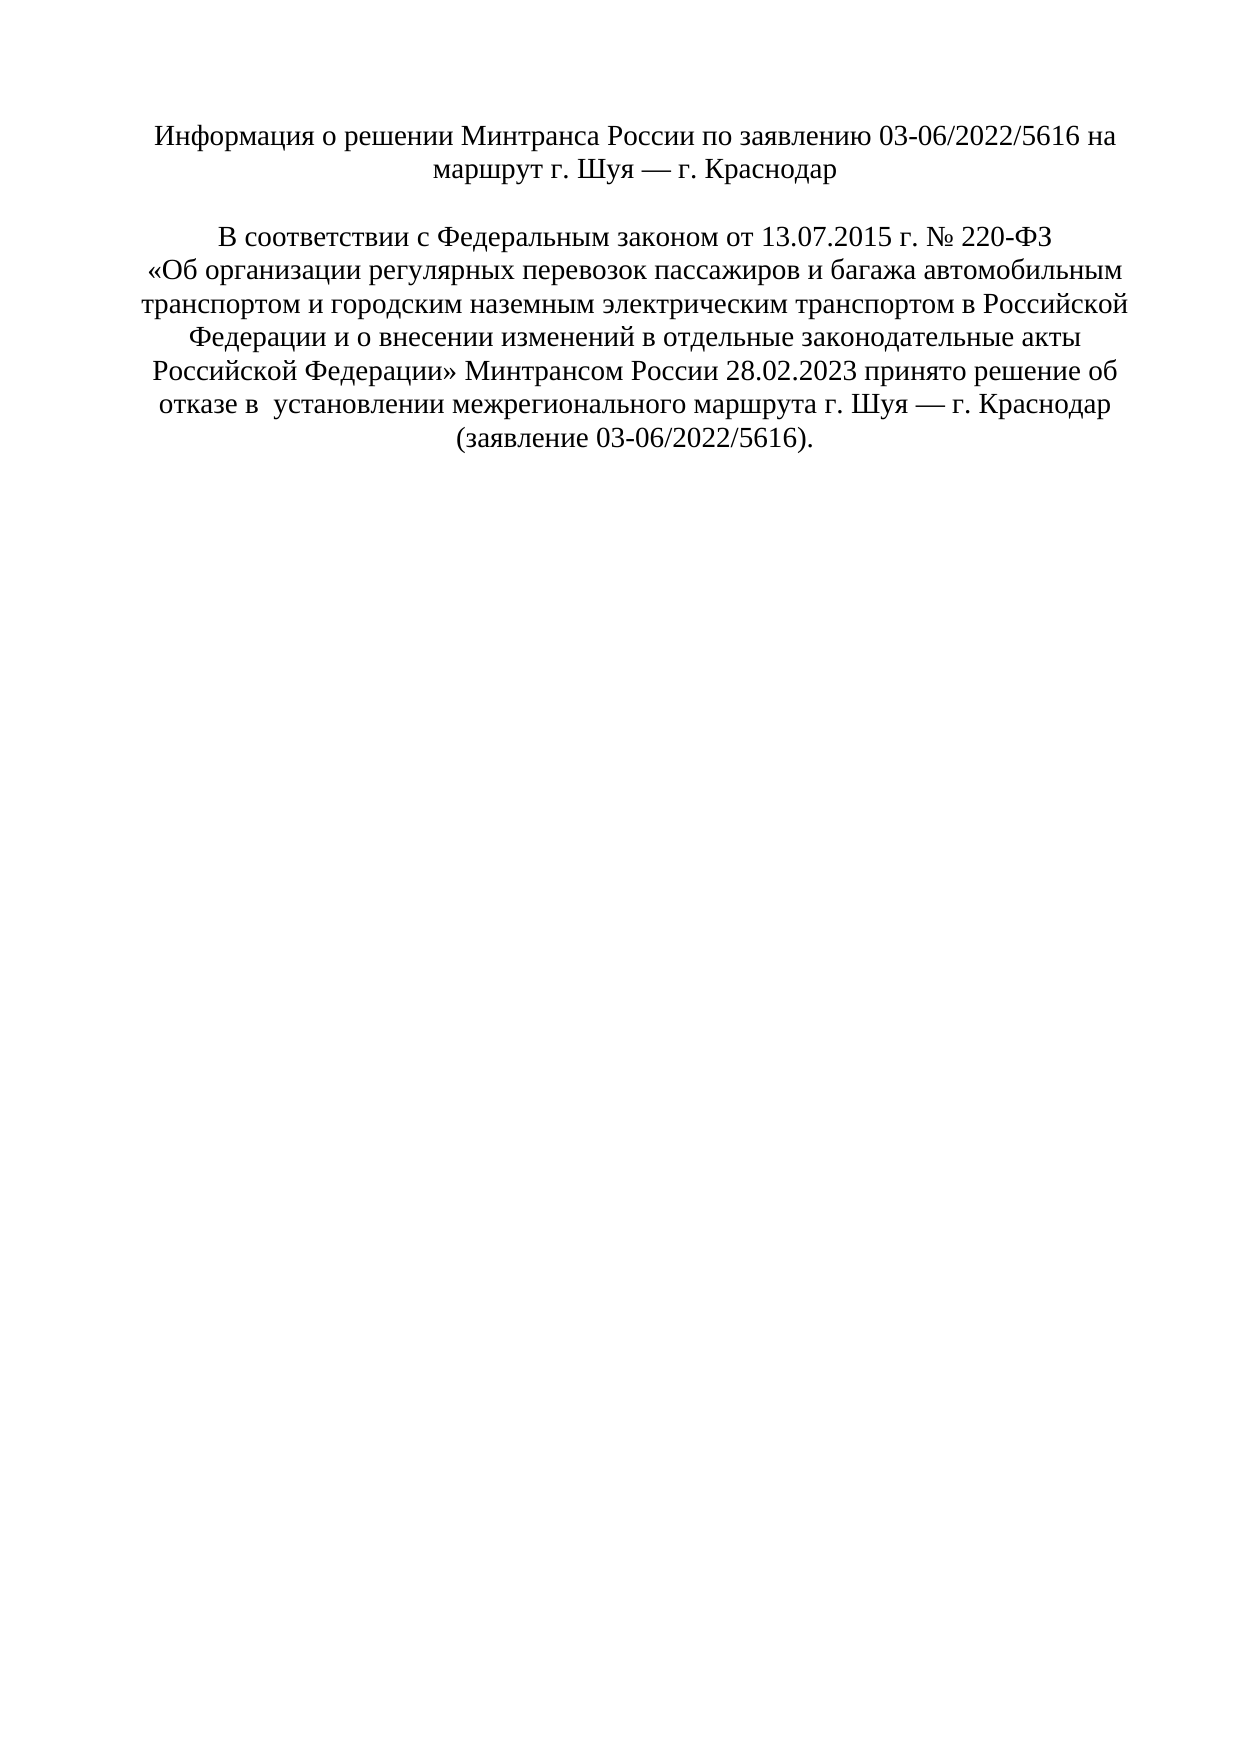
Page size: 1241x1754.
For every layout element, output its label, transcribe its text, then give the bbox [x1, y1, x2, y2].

text В соответствии с Федеральным законом от 13.07.2015 г. № 220-ФЗ «Об организации регулярных перевозок пассажиров и багажа автомобильным транспортом и городским наземным электрическим транспортом в Российской Федерации и о внесении изменений в отдельные законодательные акты Российской Федерации» Минтрансом России 28.02.2023 принято решение об отказе в установлении межрегионального маршрута г. Шуя — г. Краснодар (заявление 03-06/2022/5616). [118, 219, 1152, 453]
text Информация о решении Минтранса России по заявлению 03-06/2022/5616 на маршрут г. Шуя — г. Краснодар [118, 118, 1152, 185]
